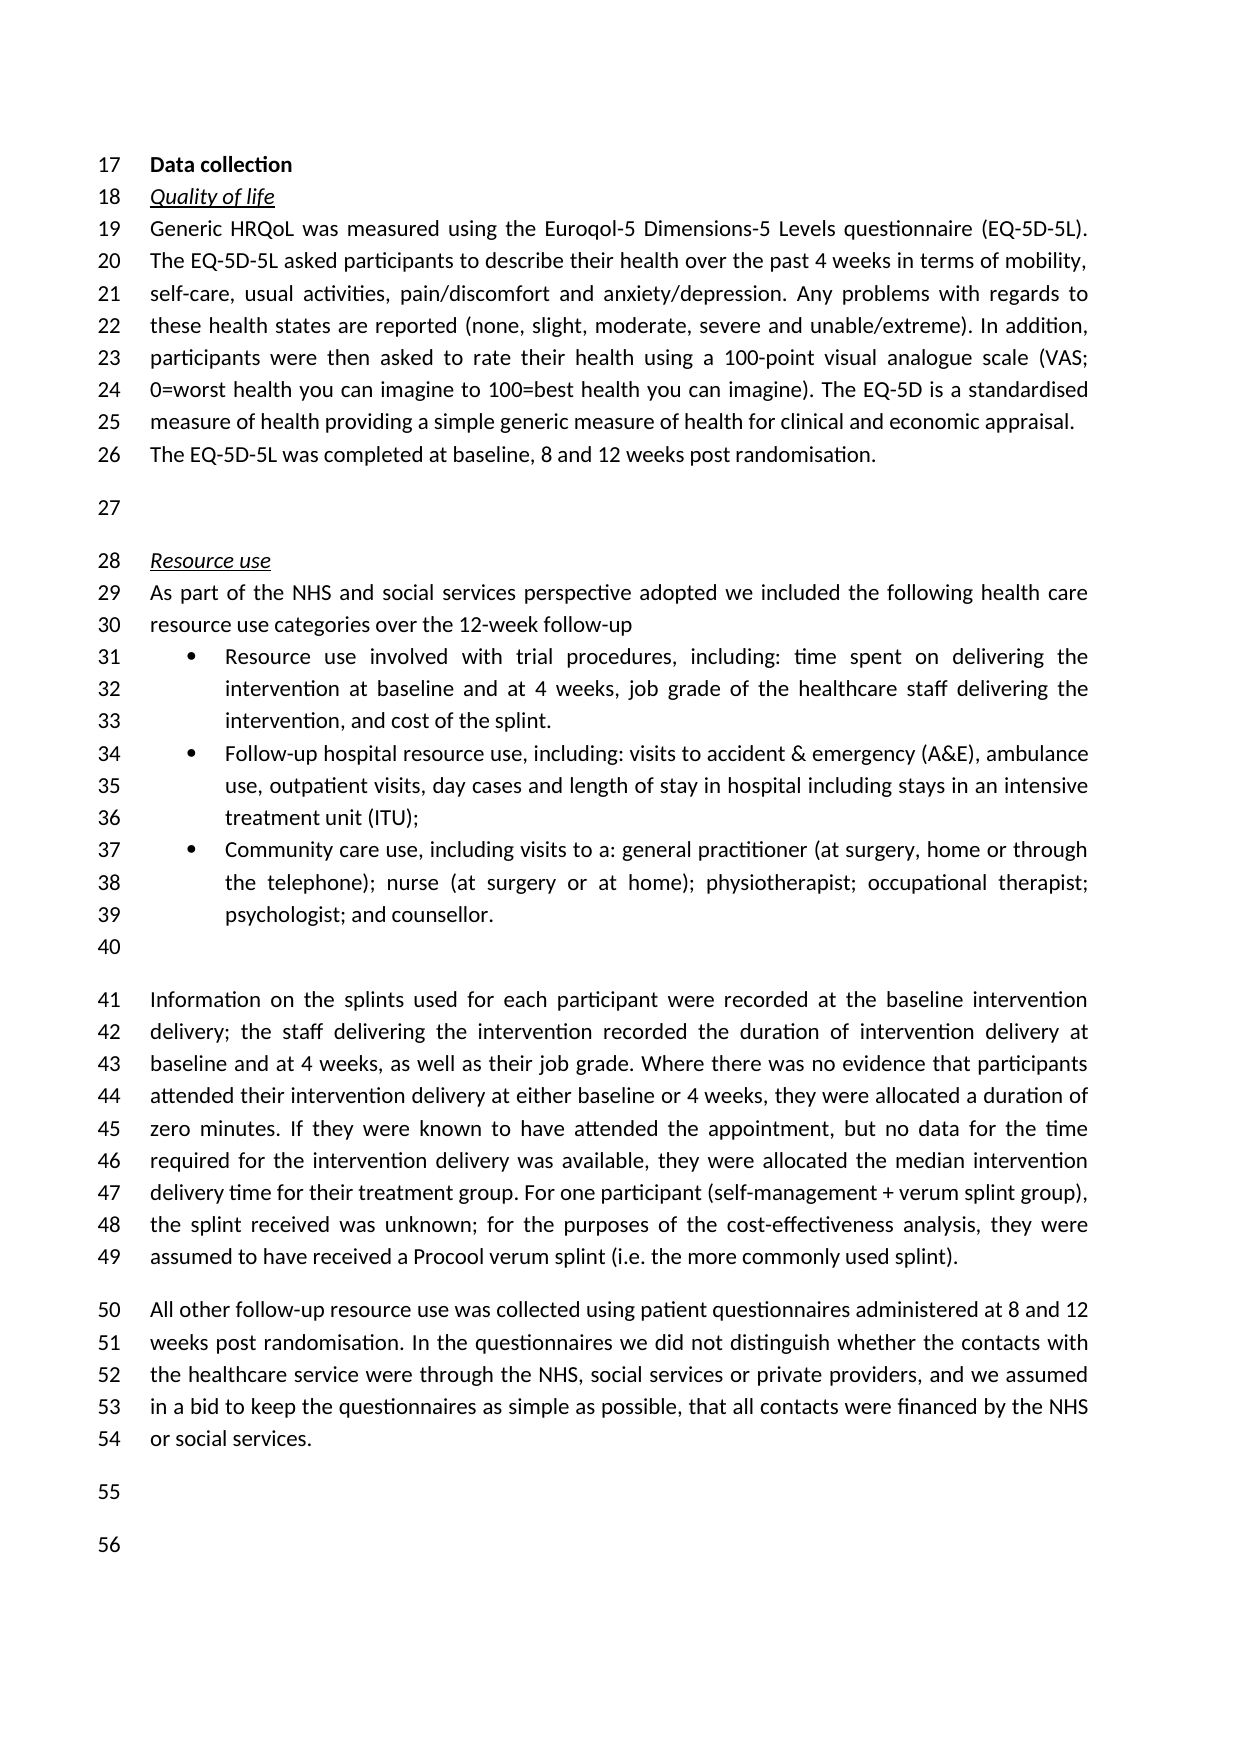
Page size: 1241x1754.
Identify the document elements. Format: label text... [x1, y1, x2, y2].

text Data collection [150, 150, 1090, 178]
text Resource use [150, 546, 1090, 574]
list Community care use, including visits to a: general practitioner (at surgery, home or through the telephone); nurse (at surgery or at home); physiotherapist; occupational therapist; psychologist; and counsellor. [187, 835, 1090, 928]
text Quality of life [150, 182, 1090, 210]
text All other follow-up resource use was collected using patient questionnaires administered at 8 and 12 weeks post randomisation. In the questionnaires we did not distinguish whether the contacts with the healthcare service were through the NHS, social services or private providers, and we assumed in a bid to keep the questionnaires as simple as possible, that all contacts were financed by the NHS or social services. [150, 1296, 1090, 1452]
text Information on the splints used for each participant were recorded at the baseline intervention delivery; the staff delivering the intervention recorded the duration of intervention delivery at baseline and at 4 weeks, as well as their job grade. Where there was no evidence that participants attended their intervention delivery at either baseline or 4 weeks, they were allocated a duration of zero minutes. If they were known to have attended the appointment, but no data for the time required for the intervention delivery was available, they were allocated the median intervention delivery time for their treatment group. For one participant (self-management + verum splint group), the splint received was unknown; for the purposes of the cost-effectiveness analysis, they were assumed to have received a Procool verum splint (i.e. the more commonly used splint). [150, 985, 1090, 1271]
list Follow-up hospital resource use, including: visits to accident & emergency (A&E), ambulance use, outpatient visits, day cases and length of stay in hospital including stays in an intensive treatment unit (ITU); [187, 739, 1090, 831]
text As part of the NHS and social services perspective adopted we included the following health care resource use categories over the 12-week follow-up [150, 578, 1090, 638]
text The EQ-5D-5L was completed at baseline, 8 and 12 weeks post randomisation. [150, 440, 1090, 468]
list Resource use involved with trial procedures, including: time spent on delivering the intervention at baseline and at 4 weeks, job grade of the healthcare staff delivering the intervention, and cost of the splint. [187, 642, 1090, 735]
text Generic HRQoL was measured using the Euroqol-5 Dimensions-5 Levels questionnaire (EQ-5D-5L). The EQ-5D-5L asked participants to describe their health over the past 4 weeks in terms of mobility, self-care, usual activities, pain/discomfort and anxiety/depression. Any problems with regards to these health states are reported (none, slight, moderate, severe and unable/extreme). In addition, participants were then asked to rate their health using a 100-point visual analogue scale (VAS; 0=worst health you can imagine to 100=best health you can imagine). The EQ-5D is a standardised measure of health providing a simple generic measure of health for clinical and economic appraisal. [150, 214, 1090, 436]
